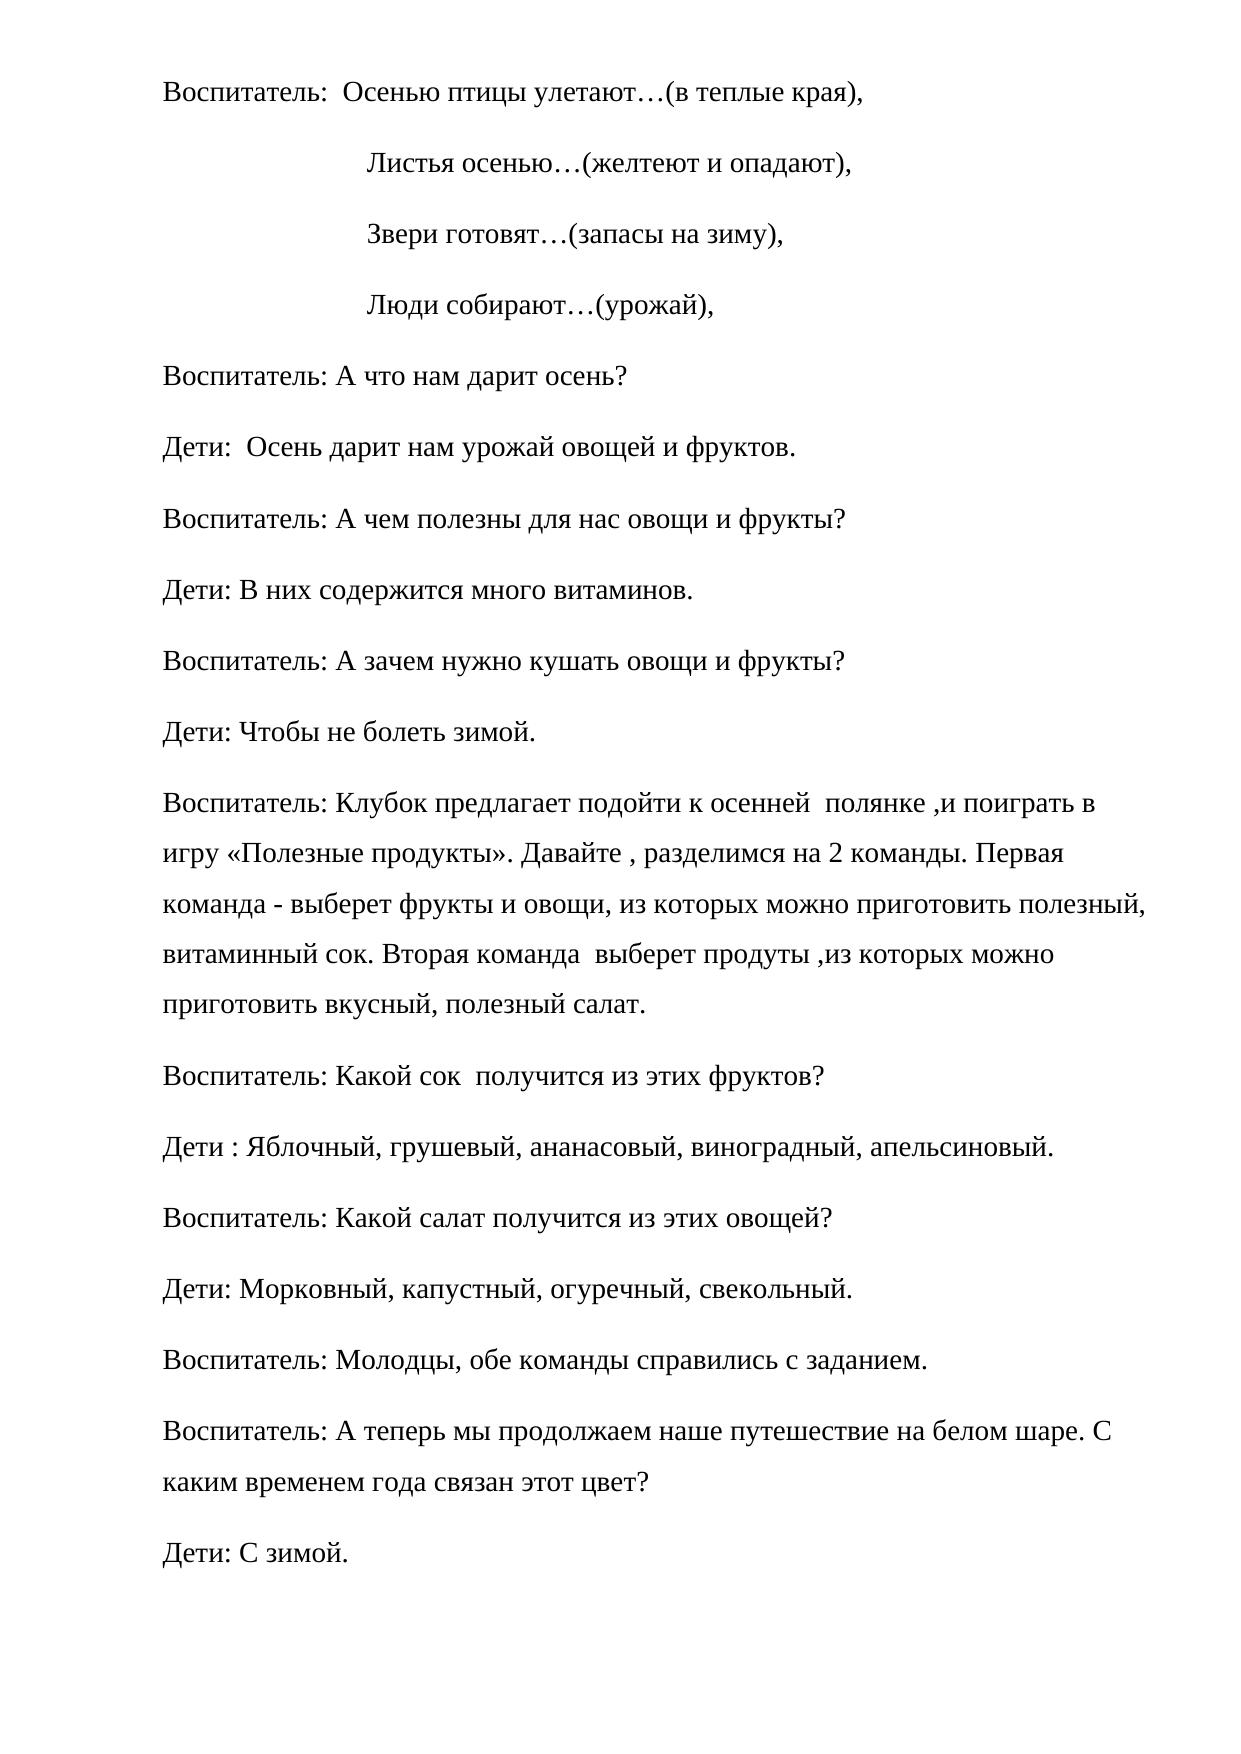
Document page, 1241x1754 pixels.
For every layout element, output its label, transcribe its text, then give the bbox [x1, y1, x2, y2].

text Воспитатель: Молодцы, обе команды справились с заданием. [162, 1342, 1152, 1376]
text Люди собирают…(урожай), [162, 287, 1152, 321]
text Дети: Осень дарит нам урожай овощей и фруктов. [162, 429, 1152, 463]
text Воспитатель: А что нам дарит осень? [162, 358, 1152, 392]
text Воспитатель: Осенью птицы улетают…(в теплые края), [162, 74, 1152, 107]
text Дети : Яблочный, грушевый, ананасовый, виноградный, апельсиновый. [162, 1129, 1152, 1162]
text Дети: С зимой. [162, 1535, 1152, 1568]
text Воспитатель: А зачем нужно кушать овощи и фрукты? [162, 643, 1152, 677]
text Дети: Чтобы не болеть зимой. [162, 714, 1152, 748]
text Воспитатель: А теперь мы продолжаем наше путешествие на белом шаре. С каким временем года связан этот цвет? [162, 1413, 1152, 1497]
text Дети: В них содержится много витаминов. [162, 572, 1152, 605]
text Воспитатель: Какой салат получится из этих овощей? [162, 1200, 1152, 1233]
text Листья осенью…(желтеют и опадают), [162, 145, 1152, 178]
text Дети: Морковный, капустный, огуречный, свекольный. [162, 1271, 1152, 1305]
text Звери готовят…(запасы на зиму), [162, 216, 1152, 250]
text Воспитатель: Какой сок получится из этих фруктов? [162, 1058, 1152, 1091]
text Воспитатель: А чем полезны для нас овощи и фрукты? [162, 501, 1152, 534]
text Воспитатель: Клубок предлагает подойти к осенней полянке ,и поиграть в игру «Полезные продукты». Давайте , разделимся на 2 команды. Первая команда - выберет фрукты и овощи, из которых можно приготовить полезный, витаминный сок. Вторая команда выберет продуты ,из которых можно приготовить вкусный, полезный салат. [162, 785, 1152, 1020]
